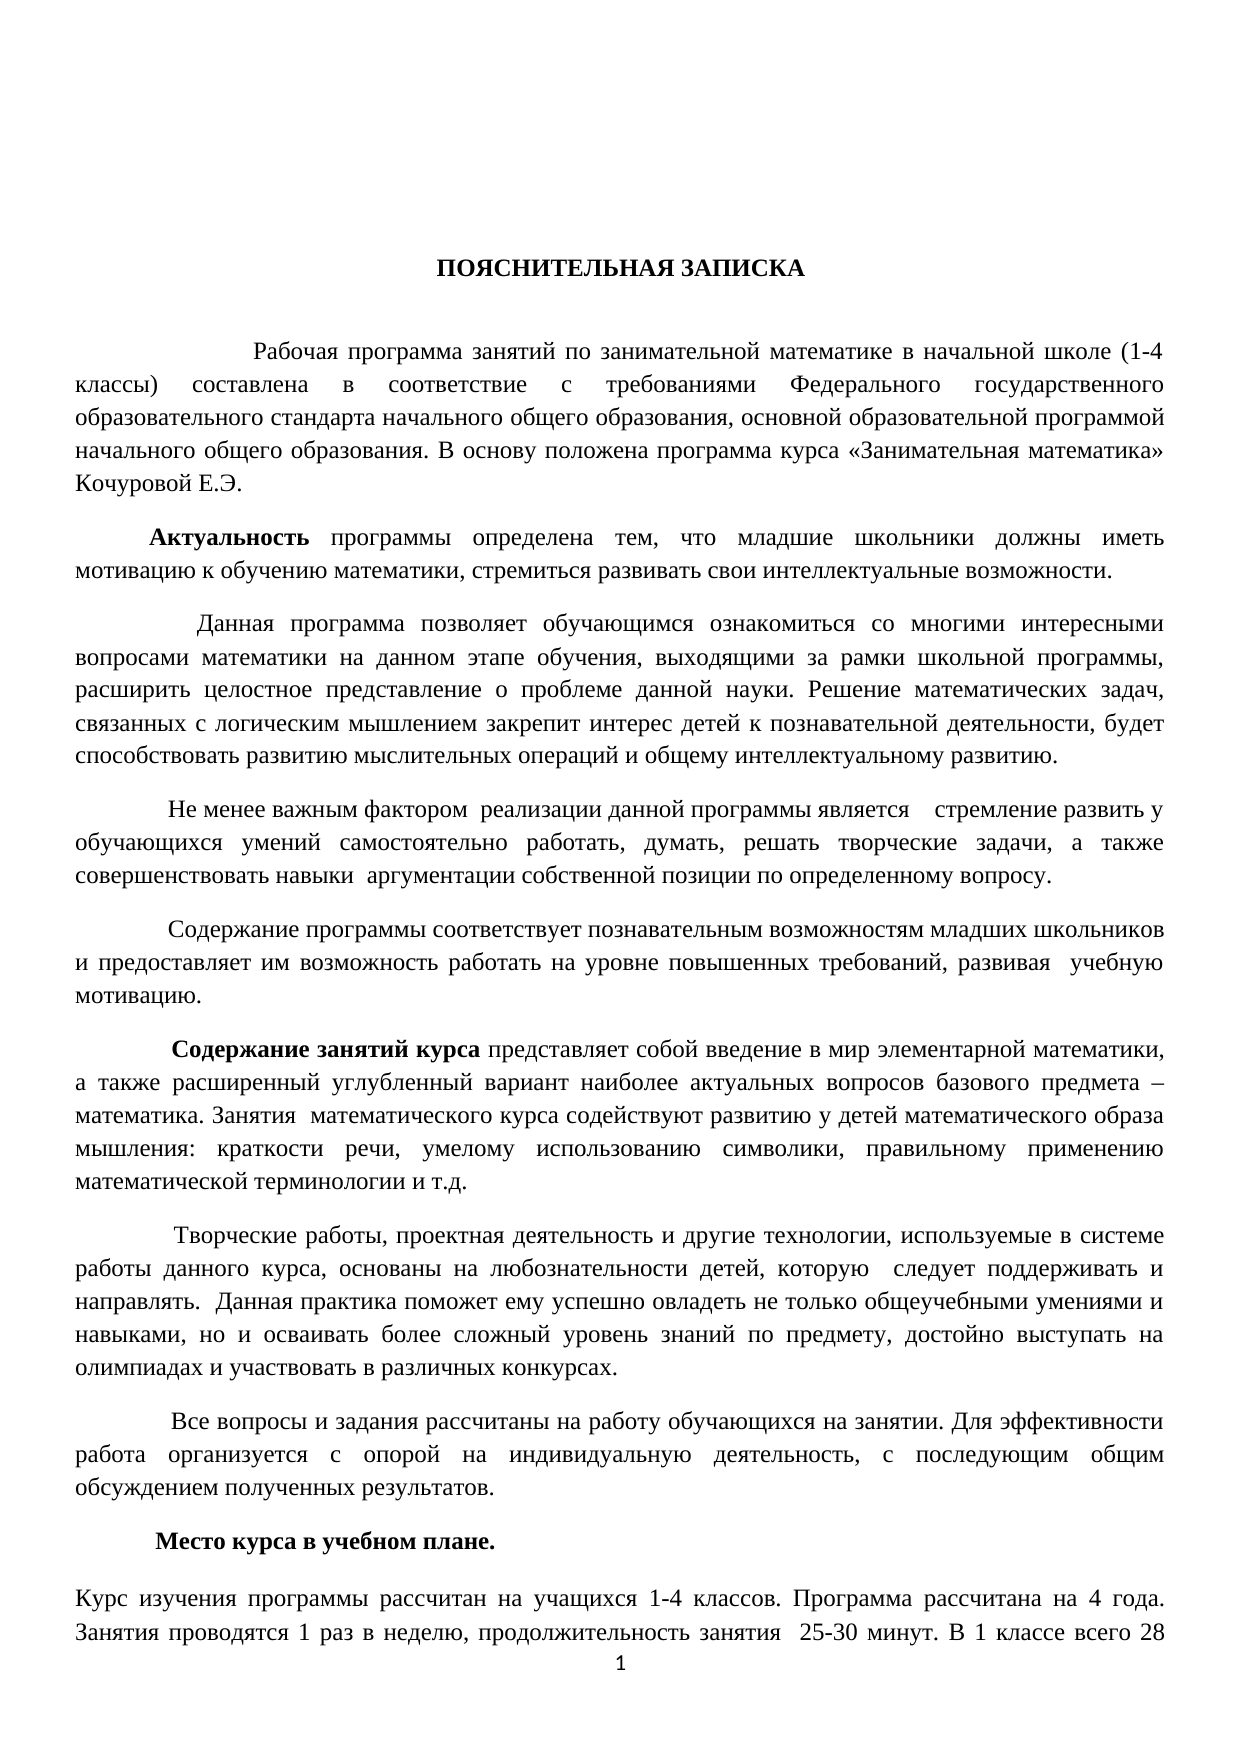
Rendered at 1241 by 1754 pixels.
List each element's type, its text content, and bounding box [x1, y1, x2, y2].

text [75, 1580, 1166, 1647]
text Все вопросы и задания рассчитаны на работу обучающихся на занятии. Для эффективности работа организуется с опорой на индивидуальную деятельность, с последующим общим обсуждением полученных результатов. [75, 1406, 1165, 1501]
text Рабочая программа занятий по занимательной математике в начальной школе (1-4 классы) составлена в соответствие с требованиями Федерального государственного образовательного стандарта начального общего образования, основной образовательной программой начального общего образования. В основу положена программа курса «Занимательная математика» Кочуровой Е.Э. [75, 336, 1165, 497]
text Актуальность программы определена тем, что младшие школьники должны иметь мотивацию к обучению математики, стремиться развивать свои интеллектуальные возможности. [75, 522, 1165, 583]
text Данная программа позволяет обучающимся ознакомиться со многими интересными вопросами математики на данном этапе обучения, выходящими за рамки школьной программы, расширить целостное представление о проблеме данной науки. Решение математических задач, связанных с логическим мышлением закрепит интерес детей к познавательной деятельности, будет способствовать развитию мыслительных операций и общему интеллектуальному развитию. [75, 608, 1165, 769]
text Творческие работы, проектная деятельность и другие технологии, используемые в системе работы данного курса, основаны на любознательности детей, которую следует поддерживать и направлять. Данная практика поможет ему успешно овладеть не только общеучебными умениями и навыками, но и осваивать более сложный уровень знаний по предмету, достойно выступать на олимпиадах и участвовать в различных конкурсах. [75, 1220, 1165, 1381]
text Содержание программы соответствует познавательным возможностям младших школьников и предоставляет им возможность работать на уровне повышенных требований, развивая учебную мотивацию. [75, 914, 1165, 1009]
text Содержание занятий курса представляет собой введение в мир элементарной математики, а также расширенный углубленный вариант наиболее актуальных вопросов базового предмета – математика. Занятия математического курса содействуют развитию у детей математического образа мышления: краткости речи, умелому использованию символики, правильному применению математической терминологии и т.д. [75, 1034, 1165, 1195]
text Место курса в учебном плане. [75, 1526, 1165, 1555]
text ПОЯСНИТЕЛЬНАЯ ЗАПИСКА [75, 253, 1166, 282]
text Не менее важным фактором реализации данной программы является стремление развить у обучающихся умений самостоятельно работать, думать, решать творческие задачи, а также совершенствовать навыки аргументации собственной позиции по определенному вопросу. [75, 794, 1165, 889]
